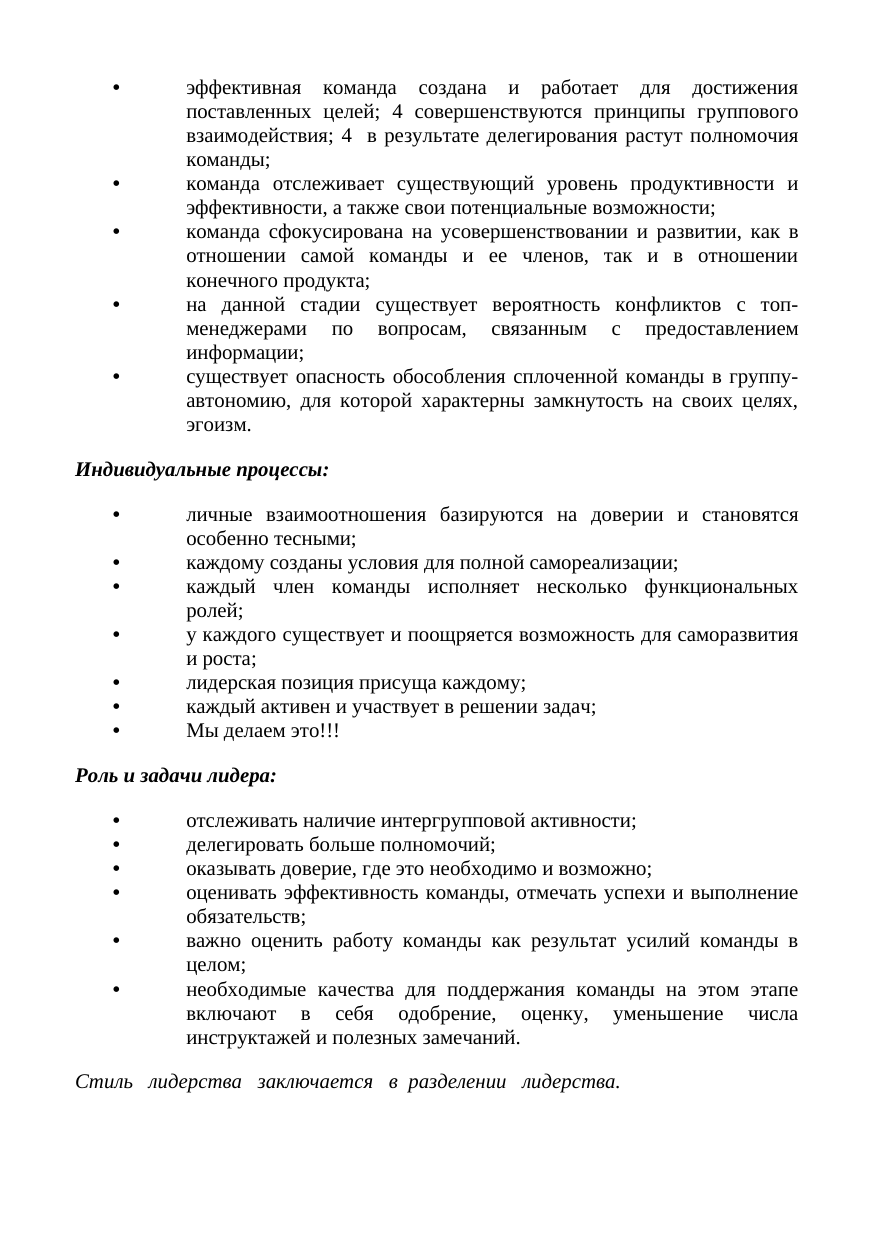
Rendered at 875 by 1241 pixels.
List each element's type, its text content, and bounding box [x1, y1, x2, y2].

list лидерская позиция присуща каждому; [112, 670, 799, 694]
list на данной стадии существует вероятность конфликтов с топ-менеджерами по вопросам, связанным с предоставлением информации; [112, 292, 799, 364]
list делегировать больше полномочий; [112, 832, 799, 856]
list личные взаимоотношения базируются на доверии и становятся особенно тесными; [112, 502, 799, 550]
text Индивидуальные процессы: [75, 457, 799, 481]
list существует опасность обособления сплоченной команды в группу-автономию, для которой характерны замкнутость на своих целях, эгоизм. [112, 364, 799, 436]
list команда сфокусирована на усовершенствовании и развитии, как в отношении самой команды и ее членов, так и в отношении конечного продукта; [112, 219, 799, 292]
list команда отслеживает существующий уровень продуктивности и эффективности, а также свои потенциальные возможности; [112, 171, 799, 219]
text Стиль лидерства заключается в разделении лидерства. [75, 1069, 799, 1093]
list важно оценить работу команды как результат усилий команды в целом; [112, 928, 799, 976]
list оказывать доверие, где это необходимо и возможно; [112, 856, 799, 880]
list отслеживать наличие интергрупповой активности; [112, 808, 799, 832]
text Роль и задачи лидера: [75, 763, 799, 787]
list эффективная команда создана и работает для достижения поставленных целей; 4 совершенствуются принципы группового взаимодействия; 4 в результате делегирования растут полномочия команды; [112, 75, 799, 171]
list оценивать эффективность команды, отмечать успехи и выполнение обязательств; [112, 880, 799, 928]
list у каждого существует и поощряется возможность для саморазвития и роста; [112, 622, 799, 670]
list каждый член команды исполняет несколько функциональных ролей; [112, 574, 799, 622]
list каждому созданы условия для полной самореализации; [112, 550, 799, 574]
list необходимые качества для поддержания команды на этом этапе включают в себя одобрение, оценку, уменьшение числа инструктажей и полезных замечаний. [112, 976, 799, 1049]
list каждый активен и участвует в решении задач; [112, 694, 799, 718]
list Мы делаем это!!! [112, 718, 799, 742]
